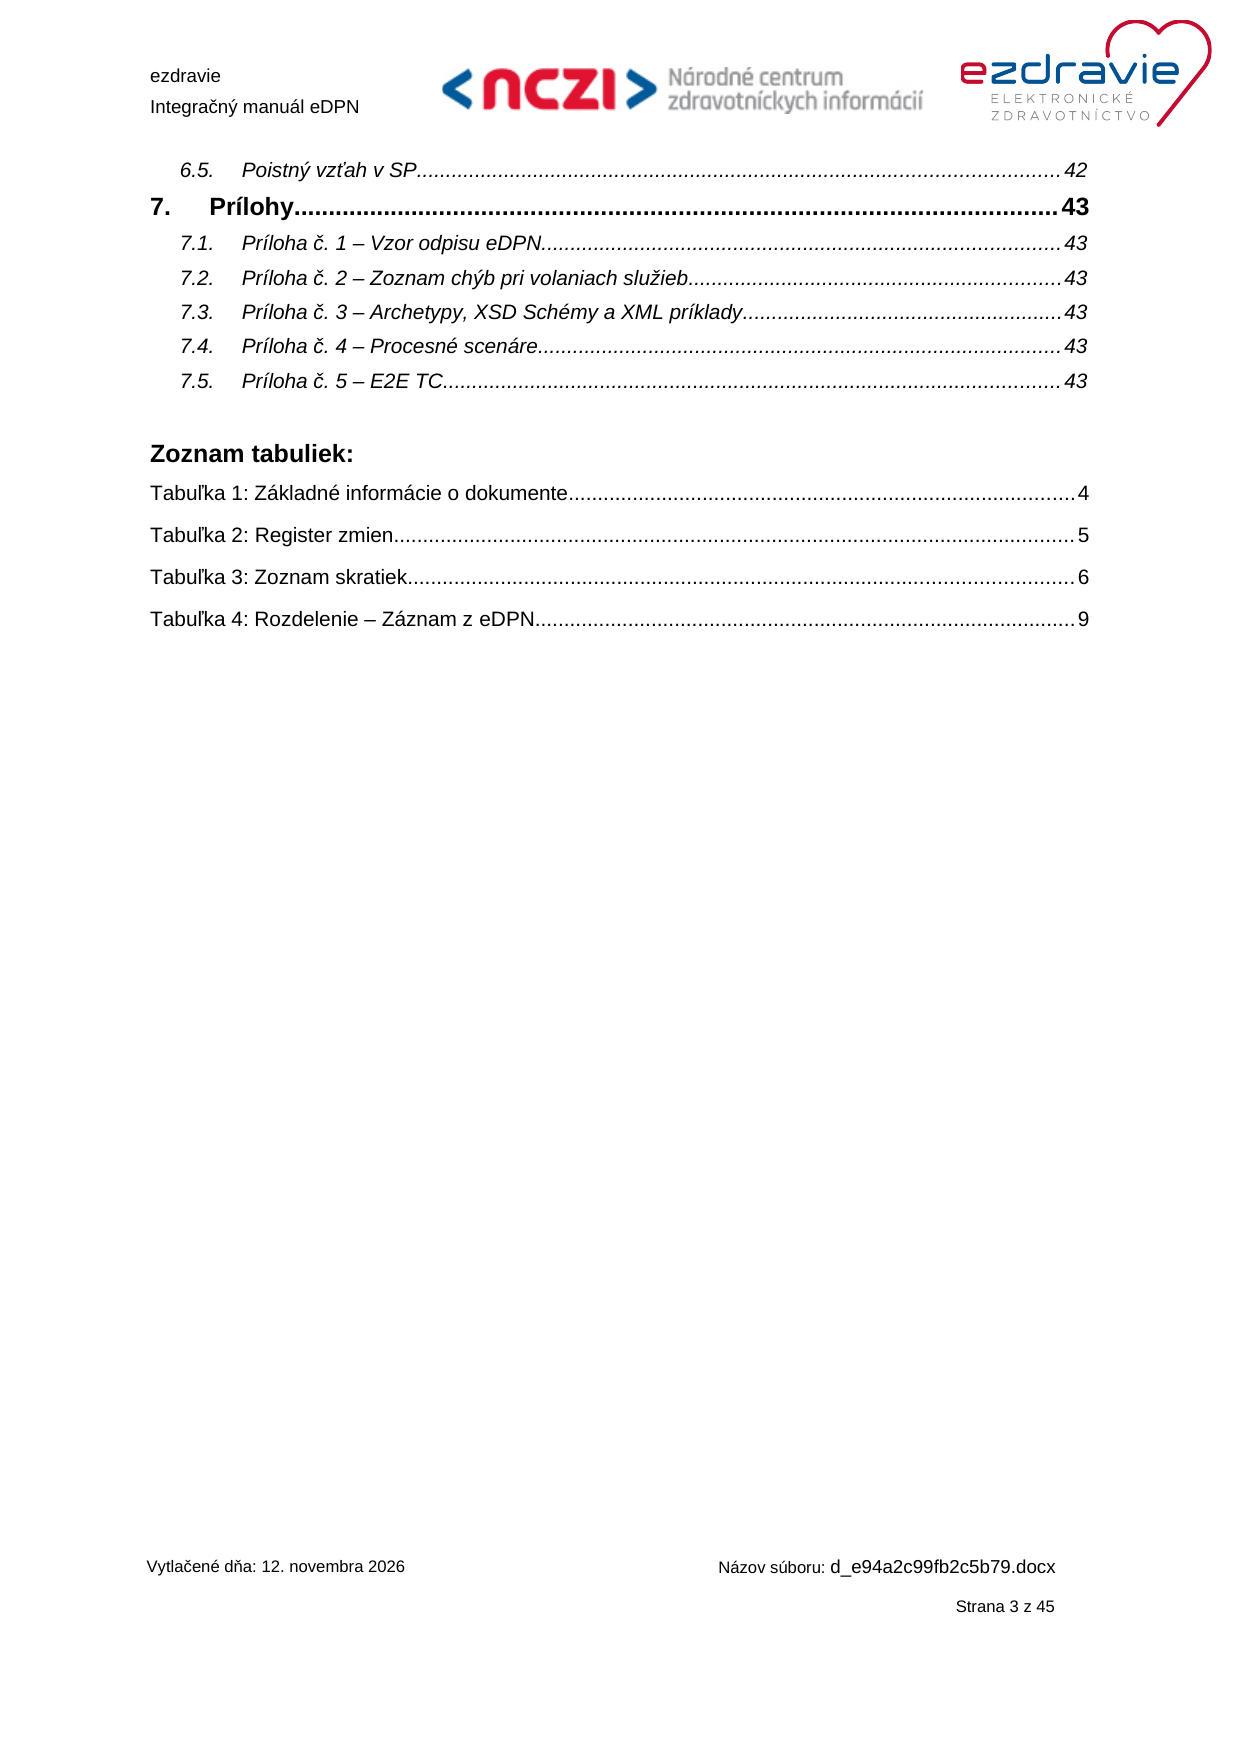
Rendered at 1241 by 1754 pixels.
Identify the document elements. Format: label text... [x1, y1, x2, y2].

text 7.3. Príloha č. 3 – Archetypy, XSD Schémy a XML príklady 43 [179, 300, 1090, 324]
text 6.5. Poistný vzťah v SP 42 [179, 158, 1090, 182]
text 7.5. Príloha č. 5 – E2E TC 43 [179, 369, 1090, 393]
text 7.1. Príloha č. 1 – Vzor odpisu eDPN 43 [179, 231, 1090, 255]
text Zoznam tabuliek: [150, 439, 1090, 468]
text Tabuľka 3: Zoznam skratiek 6 [150, 565, 1090, 589]
text 7.2. Príloha č. 2 – Zoznam chýb pri volaniach služieb 43 [179, 266, 1090, 289]
text Tabuľka 4: Rozdelenie – Záznam z eDPN 9 [150, 607, 1090, 631]
text Tabuľka 2: Register zmien 5 [150, 523, 1090, 547]
text 7.4. Príloha č. 4 – Procesné scenáre 43 [179, 334, 1090, 358]
text Tabuľka 1: Základné informácie o dokumente 4 [150, 481, 1090, 505]
picture [961, 20, 1212, 127]
picture [442, 67, 924, 114]
text 7. Prílohy 43 [150, 192, 1090, 221]
